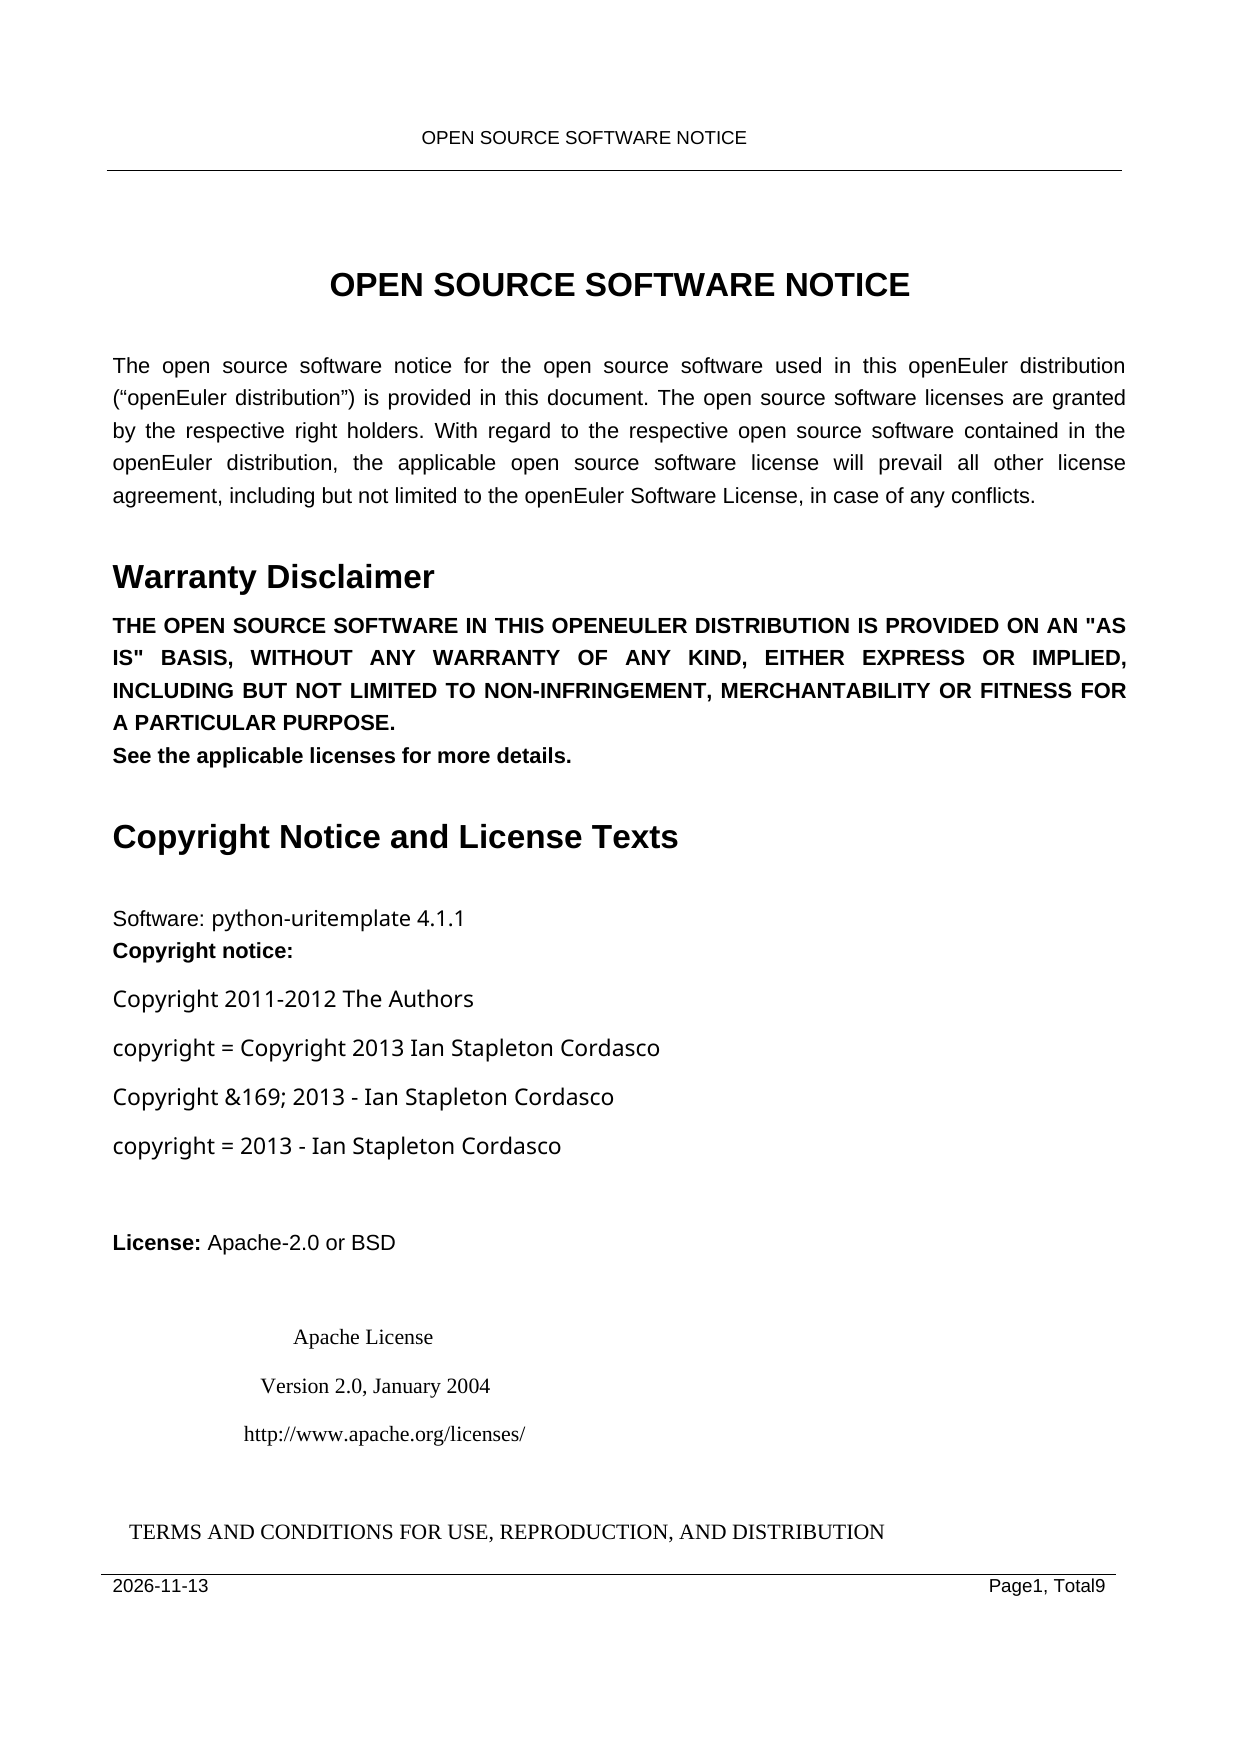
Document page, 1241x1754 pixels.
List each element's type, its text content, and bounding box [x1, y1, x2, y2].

text OPEN SOURCE SOFTWARE NOTICE [112, 251, 1128, 316]
text The open source software notice for the open source software used in this openEuler distribution (“openEuler distribution”) is provided in this document. The open source software licenses are granted by the respective right holders. With regard to the respective open source software contained in the openEuler distribution, the applicable open source software license will prevail all other license agreement, including but not limited to the openEuler Software License, in case of any conflicts. [112, 349, 1128, 511]
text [112, 1272, 1128, 1548]
text Software: python-uritemplate 4.1.1 [112, 901, 1128, 934]
text THE OPEN SOURCE SOFTWARE IN THIS OPENEULER DISTRIBUTION IS PROVIDED ON AN "AS IS" BASIS, WITHOUT ANY WARRANTY OF ANY KIND, EITHER EXPRESS OR IMPLIED, INCLUDING BUT NOT LIMITED TO NON-INFRINGEMENT, MERCHANTABILITY OR FITNESS FOR A PARTICULAR PURPOSE. See the applicable licenses for more details. [112, 609, 1128, 771]
text License: Apache-2.0 or BSD [112, 1226, 1128, 1259]
text Warranty Disclaimer [112, 544, 1128, 609]
text Copyright notice: Copyright 2011-2012 The Authors copyright = Copyright 2013 Ian Stapleton Cordasco Copyright &169; 2013 - Ian Stapleton Cordasco copyright = 2013 - Ian Stapleton Cordasco [112, 934, 1128, 1210]
text Copyright Notice and License Texts [112, 804, 1128, 869]
